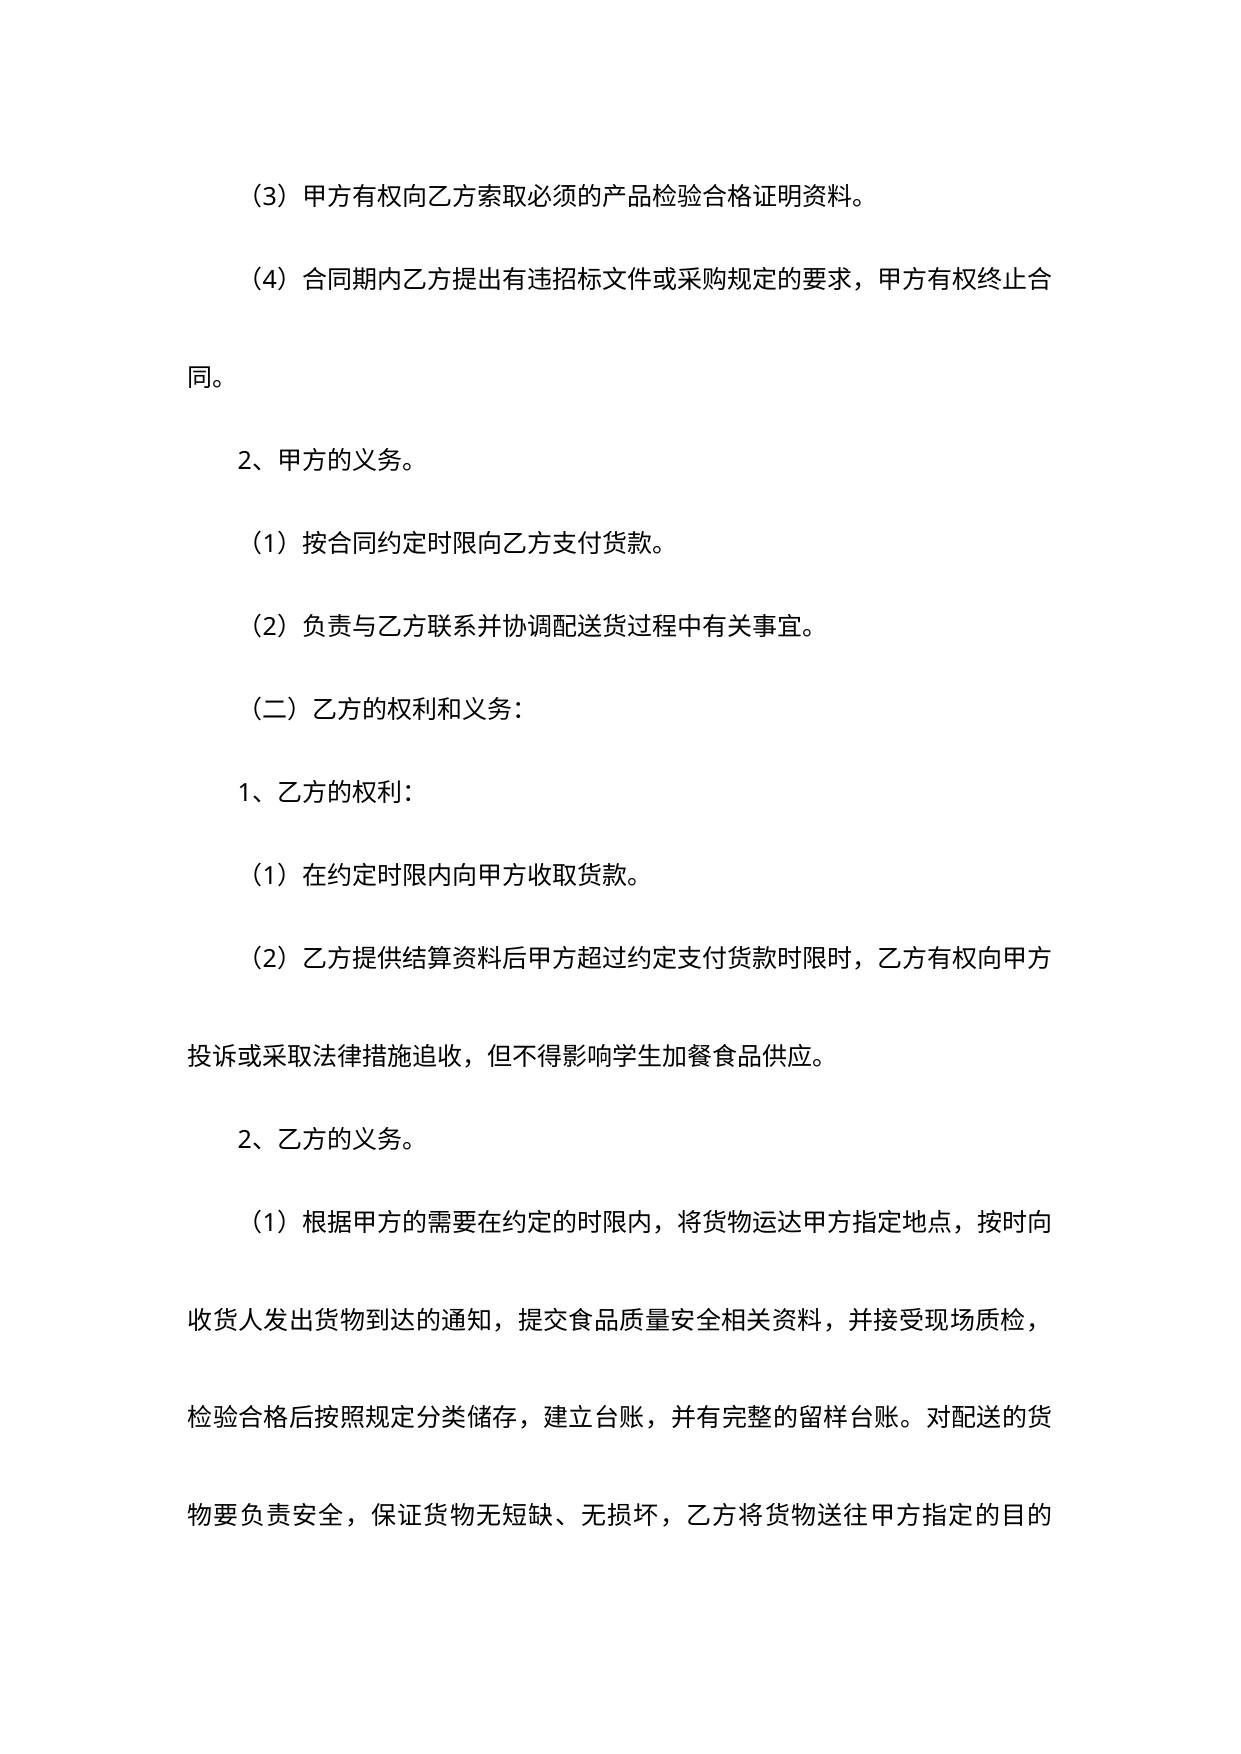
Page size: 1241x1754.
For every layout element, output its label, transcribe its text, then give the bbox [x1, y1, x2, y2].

text （1）按合同约定时限向乙方支付货款。 [187, 509, 1053, 574]
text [187, 1188, 1053, 1546]
text 2、甲方的义务。 [187, 426, 1053, 491]
text （二）乙方的权利和义务： [187, 675, 1053, 740]
text （4）合同期内乙方提出有违招标文件或采购规定的要求，甲方有权终止合同。 [187, 245, 1053, 408]
text （1）在约定时限内向甲方收取货款。 [187, 841, 1053, 906]
text （2）负责与乙方联系并协调配送货过程中有关事宜。 [187, 592, 1053, 657]
text （3）甲方有权向乙方索取必须的产品检验合格证明资料。 [187, 162, 1053, 227]
text 2、乙方的义务。 [187, 1105, 1053, 1170]
text 1、乙方的权利： [187, 758, 1053, 823]
text （2）乙方提供结算资料后甲方超过约定支付货款时限时，乙方有权向甲方投诉或采取法律措施追收，但不得影响学生加餐食品供应。 [187, 924, 1053, 1087]
